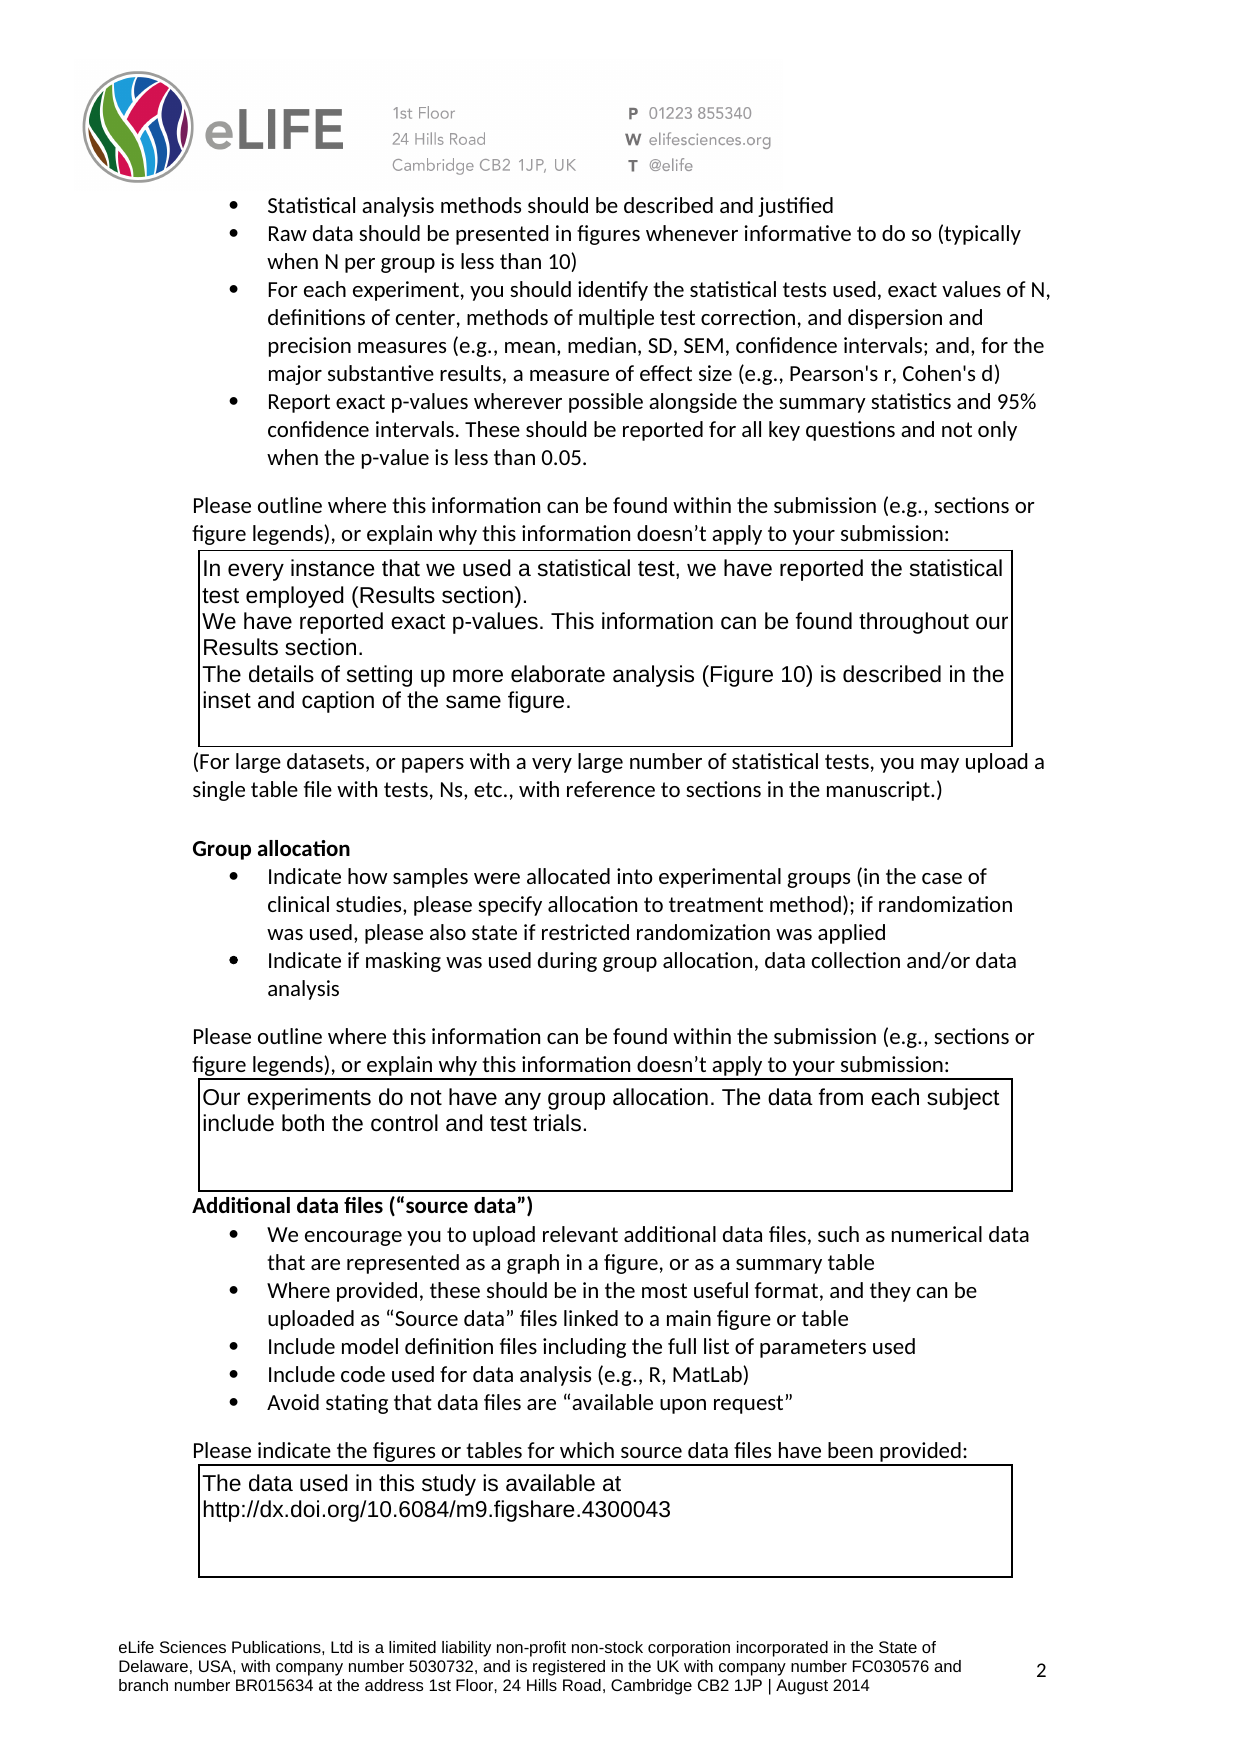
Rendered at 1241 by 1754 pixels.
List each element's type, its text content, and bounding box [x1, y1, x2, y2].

list Avoid stating that data files are “available upon request” [229, 1388, 1053, 1416]
list Indicate how samples were allocated into experimental groups (in the case of clinical studies, please specify allocation to treatment method); if randomization was used, please also state if restricted randomization was applied [229, 862, 1053, 946]
list Raw data should be presented in figures whenever informative to do so (typically when N per group is less than 10) [229, 219, 1053, 275]
list Where provided, these should be in the most useful format, and they can be uploaded as “Source data” files linked to a main figure or table [229, 1276, 1053, 1332]
list For each experiment, you should identify the statistical tests used, exact values of N, definitions of center, methods of multiple test correction, and dispersion and precision measures (e.g., mean, median, SD, SEM, confidence intervals; and, for the major substantive results, a measure of effect size (e.g., Pearson's r, Cohen's d) [229, 275, 1053, 387]
text We have reported exact p-values. This information can be found throughout our Results section. [202, 608, 1009, 661]
list Statistical analysis methods should be described and justified [229, 191, 1053, 219]
list We encourage you to upload relevant additional data files, such as numerical data that are represented as a graph in a figure, or as a summary table [229, 1220, 1053, 1276]
text Our experiments do not have any group allocation. The data from each subject include both the control and test trials. [200, 1082, 1011, 1139]
text Please indicate the figures or tables for which source data files have been provided: [192, 1436, 1053, 1464]
text In every instance that we used a statistical test, we have reported the statistical test employed (Results section). [200, 553, 1011, 608]
list Include code used for data analysis (e.g., R, MatLab) [229, 1360, 1053, 1388]
text Additional data files (“source data”) [192, 1109, 1053, 1220]
text Group allocation [192, 834, 1053, 862]
text The details of setting up more elaborate analysis (Figure 10) is described in the inset and caption of the same figure. [202, 661, 1009, 713]
picture [73, 59, 784, 191]
text The data used in this study is available at http://dx.doi.org/10.6084/m9.figshare.4300043 [200, 1468, 1011, 1525]
text (For large datasets, or papers with a very large number of statistical tests, you may upload a single table file with tests, Ns, etc., with reference to sections in the manuscript.) [192, 575, 1053, 803]
list Indicate if masking was used during group allocation, data collection and/or data analysis [229, 946, 1053, 1002]
list Report exact p-values wherever possible alongside the summary statistics and 95% confidence intervals. These should be reported for all key questions and not only when the p-value is less than 0.05. [229, 387, 1053, 471]
list Include model definition files including the full list of parameters used [229, 1332, 1053, 1360]
